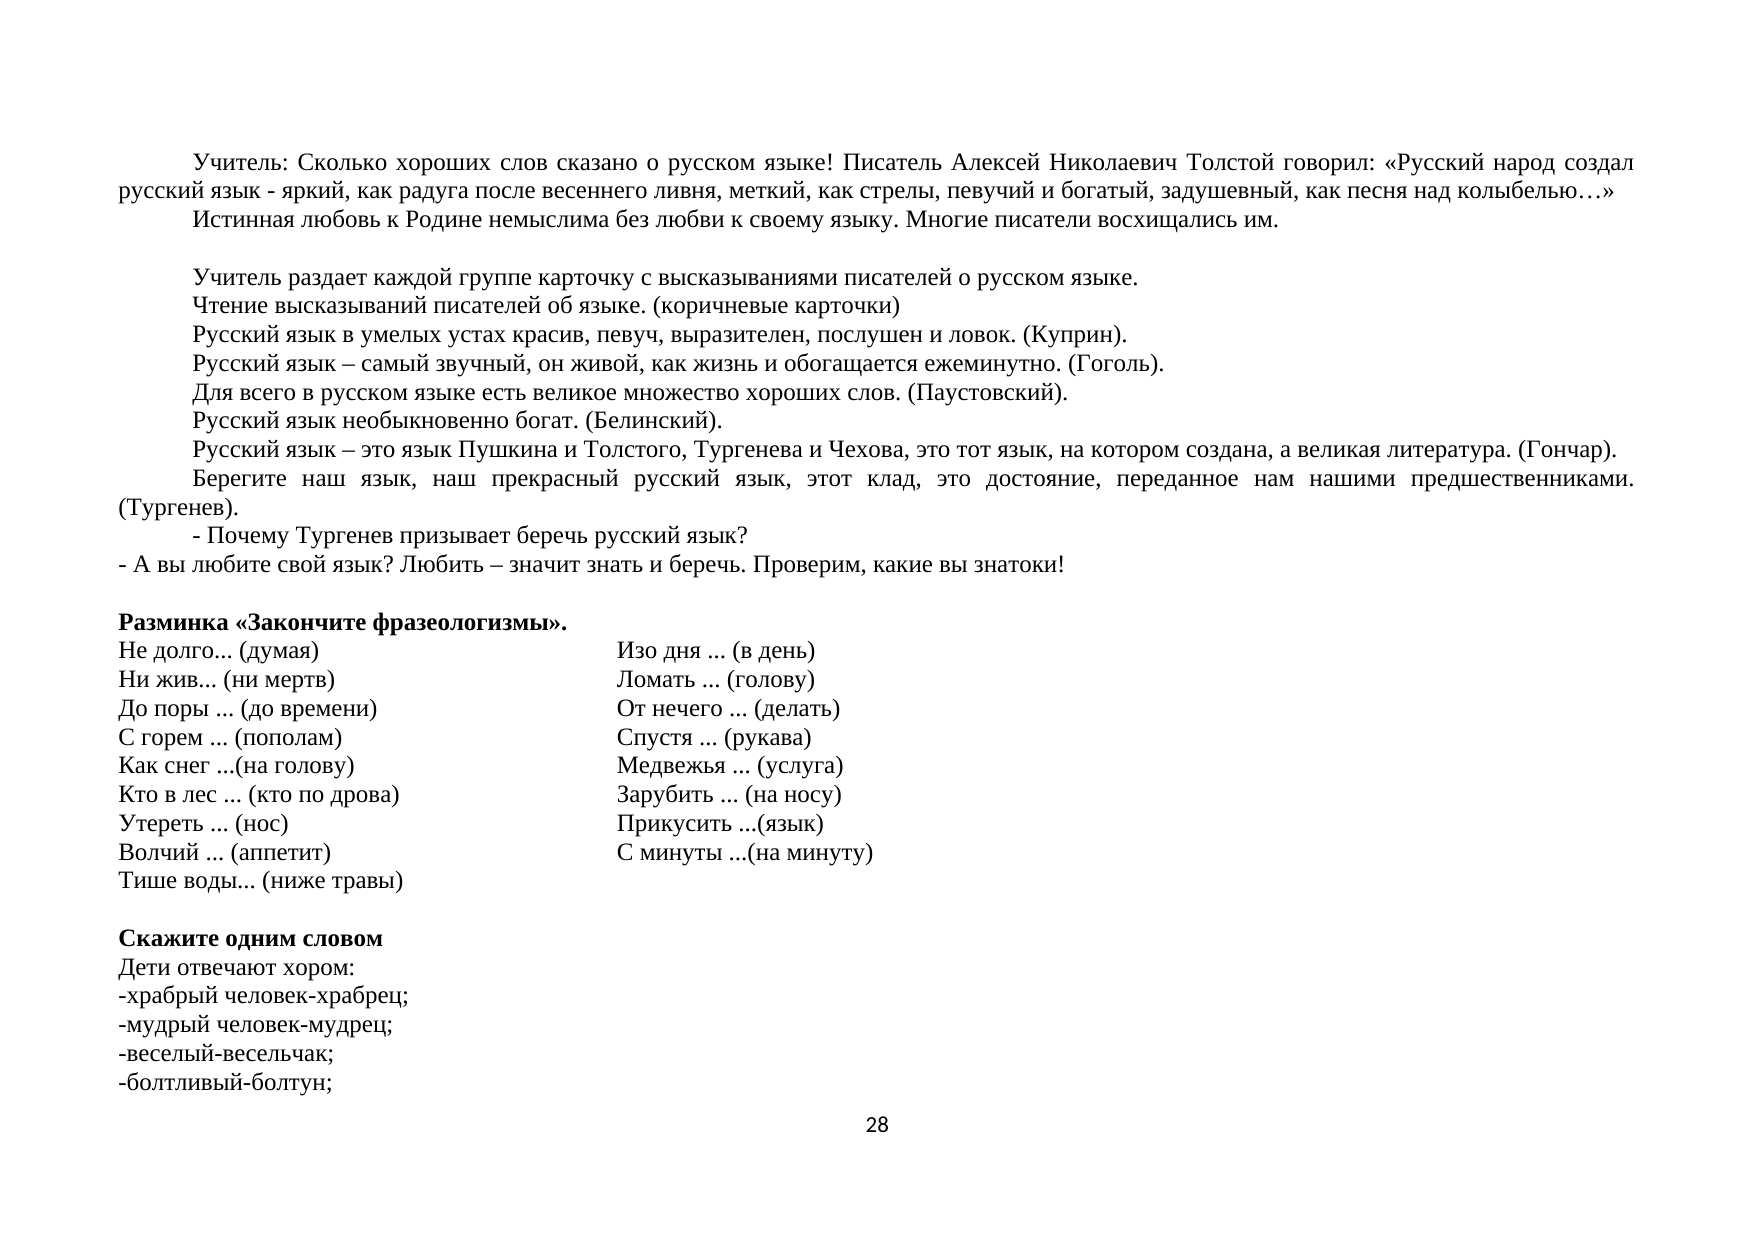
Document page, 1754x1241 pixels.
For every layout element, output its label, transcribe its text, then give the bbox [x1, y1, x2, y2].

text - А вы любите свой язык? Любить – значит знать и беречь. Проверим, какие вы знатоки! [118, 549, 1636, 578]
text Русский язык в умелых устах красив, певуч, выразителен, послушен и ловок. (Куприн). [118, 319, 1636, 348]
text -болтливый-болтун; [118, 1067, 1636, 1096]
text Русский язык – это язык Пушкина и Толстого, Тургенева и Чехова, это тот язык, на котором создана, а великая литература. (Гончар). [118, 434, 1636, 463]
text Русский язык необыкновенно богат. (Белинский). [118, 406, 1636, 434]
text Скажите одним словом [118, 923, 1636, 952]
text Учитель: Сколько хороших слов сказано о русском языке! Писатель Алексей Николаевич Толстой говорил: «Русский народ создал русский язык - яркий, как радуга после весеннего ливня, меткий, как стрелы, певучий и богатый, задушевный, как песня над колыбелью…» [118, 147, 1636, 204]
text Дети отвечают хором: [118, 952, 1636, 981]
text Чтение высказываний писателей об языке. (коричневые карточки) [118, 291, 1636, 319]
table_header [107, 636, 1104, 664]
text Истинная любовь к Родине немыслима без любви к своему языку. Многие писатели восхищались им. [118, 204, 1636, 233]
text -мудрый человек-мудрец; [118, 1009, 1636, 1038]
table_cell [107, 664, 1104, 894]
text Русский язык – самый звучный, он живой, как жизнь и обогащается ежеминутно. (Гоголь). [118, 348, 1636, 377]
text Для всего в русском языке есть великое множество хороших слов. (Паустовский). [118, 377, 1636, 406]
text Берегите наш язык, наш прекрасный русский язык, этот клад, это достояние, переданное нам нашими предшественниками. (Тургенев). [118, 463, 1636, 521]
text -веселый-весельчак; [118, 1038, 1636, 1067]
text - Почему Тургенев призывает беречь русский язык? [118, 521, 1636, 549]
text Учитель раздает каждой группе карточку с высказываниями писателей о русском языке. [118, 262, 1636, 291]
text Разминка «Закончите фразеологизмы». [118, 607, 1636, 636]
text -храбрый человек-храбрец; [118, 981, 1636, 1009]
